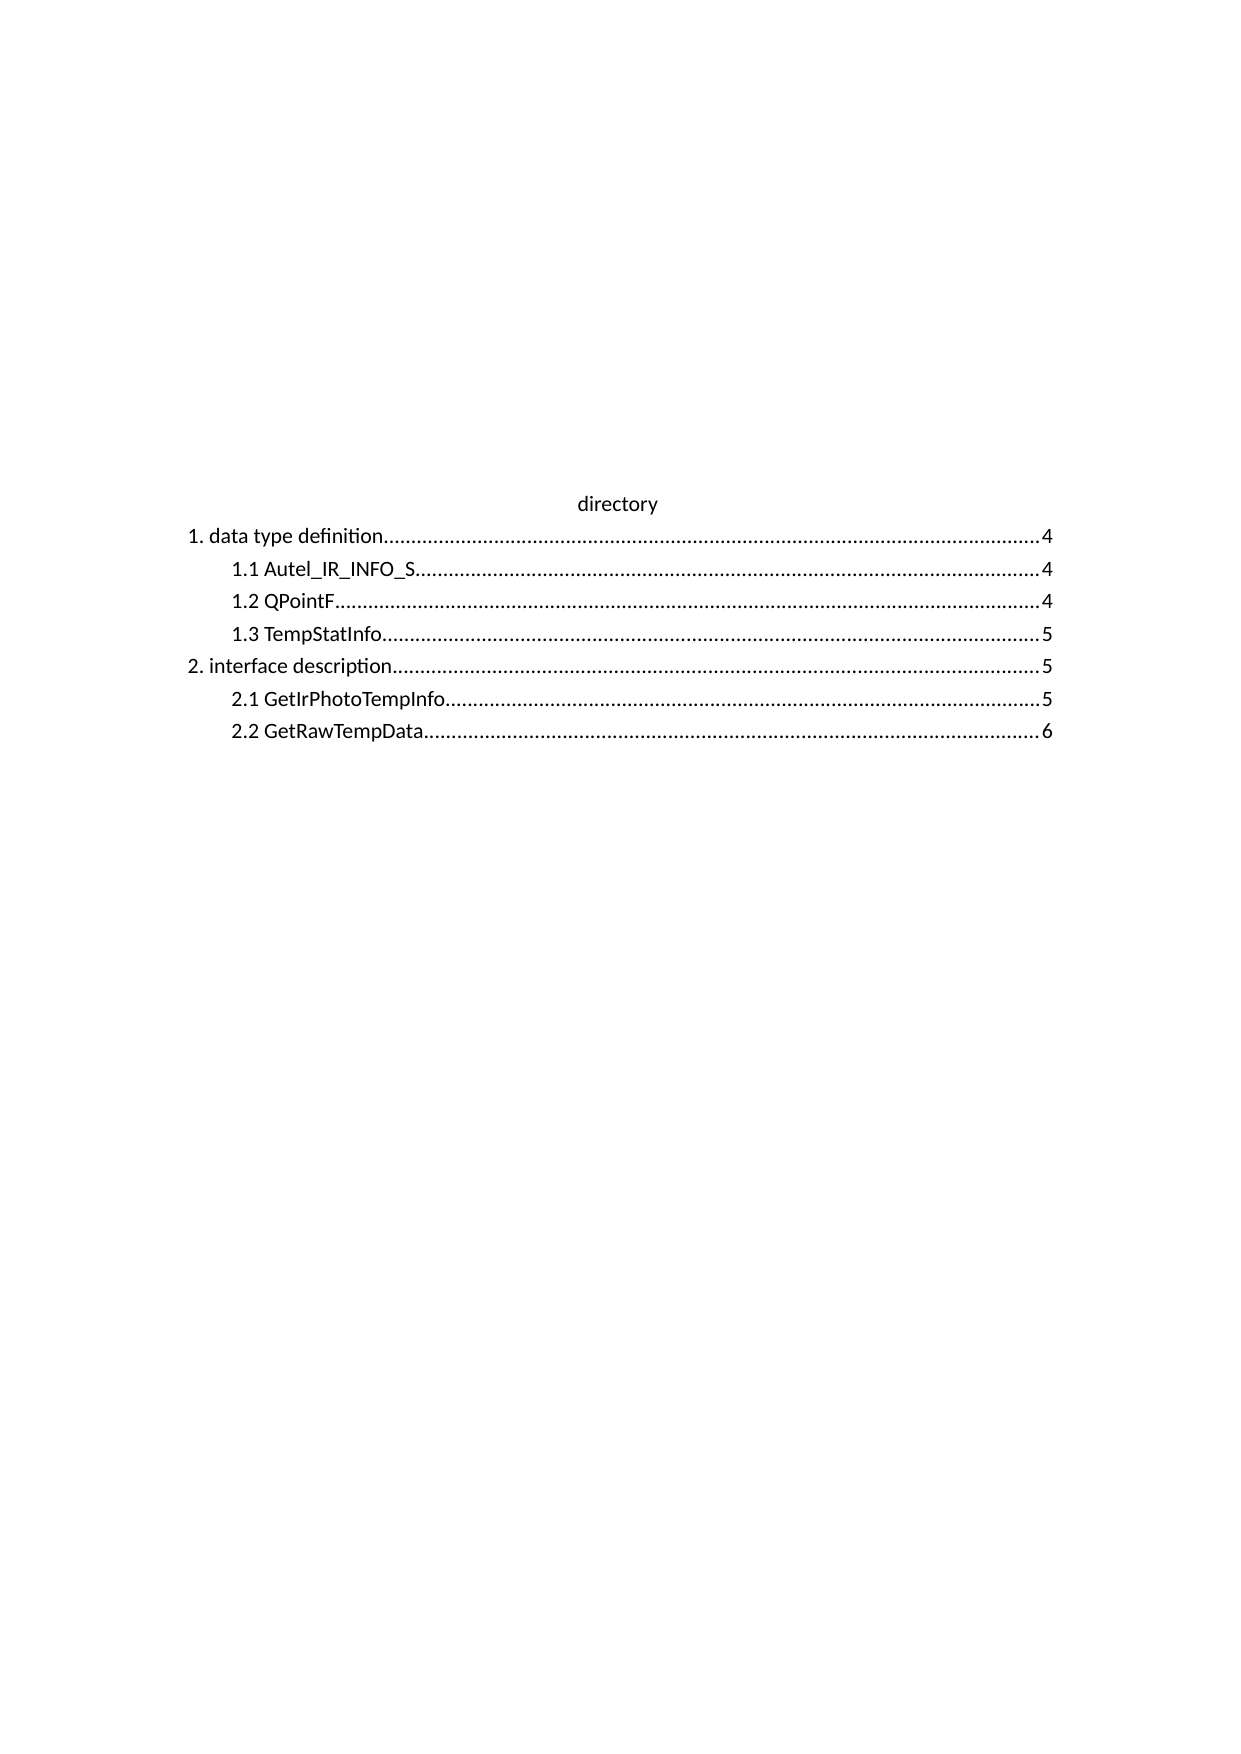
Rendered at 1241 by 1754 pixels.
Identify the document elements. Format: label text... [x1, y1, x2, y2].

text 2. interface description 5 [187, 649, 1053, 682]
text 1.3 TempStatInfo 5 [231, 617, 1053, 649]
text 1. data type definition 4 [187, 519, 1053, 552]
text 2.2 GetRawTempData 6 [231, 714, 1053, 747]
text directory [187, 487, 1053, 519]
text 1.2 QPointF 4 [231, 584, 1053, 617]
text 2.1 GetIrPhotoTempInfo 5 [231, 682, 1053, 714]
text 1.1 Autel_IR_INFO_S 4 [231, 552, 1053, 584]
